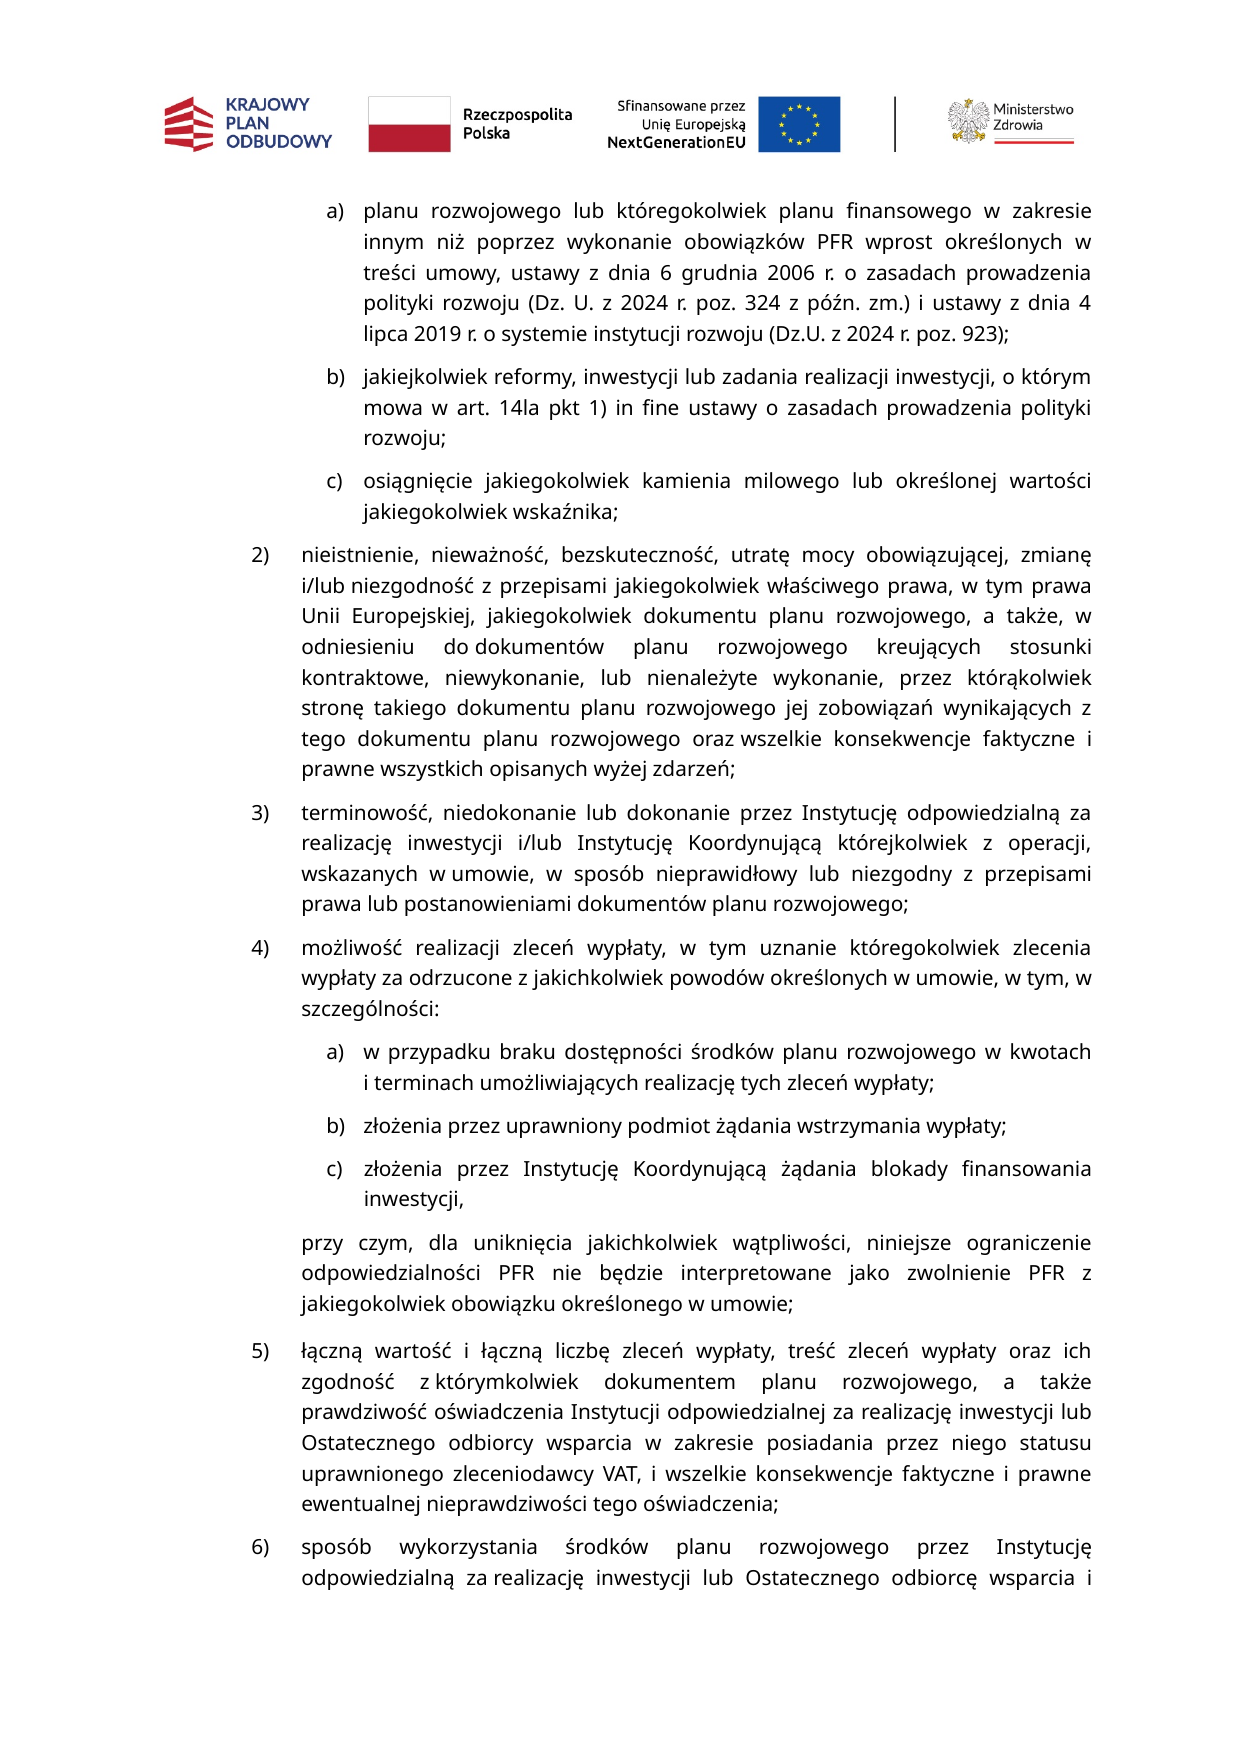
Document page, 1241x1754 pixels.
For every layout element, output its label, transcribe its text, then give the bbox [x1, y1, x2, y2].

list złożenia przez Instytucję Koordynującą żądania blokady finansowania inwestycji, [326, 1154, 1093, 1213]
list jakiejkolwiek reformy, inwestycji lub zadania realizacji inwestycji, o którym mowa w art. 14la pkt 1) in fine ustawy o zasadach prowadzenia polityki rozwoju; [326, 362, 1093, 452]
text przy czym, dla uniknięcia jakichkolwiek wątpliwości, niniejsze ograniczenie odpowiedzialności PFR nie będzie interpretowane jako zwolnienie PFR z jakiegokolwiek obowiązku określonego w umowie; [301, 1228, 1093, 1317]
list planu rozwojowego lub któregokolwiek planu finansowego w zakresie innym niż poprzez wykonanie obowiązków PFR wprost określonych w treści umowy, ustawy z dnia 6 grudnia 2006 r. o zasadach prowadzenia polityki rozwoju (Dz. U. z 2024 r. poz. 324 z późn. zm.) i ustawy z dnia 4 lipca 2019 r. o systemie instytucji rozwoju (Dz.U. z 2024 r. poz. 923); [326, 196, 1093, 347]
list osiągnięcie jakiegokolwiek kamienia milowego lub określonej wartości jakiegokolwiek wskaźnika; [326, 466, 1093, 525]
list łączną wartość i łączną liczbę zleceń wypłaty, treść zleceń wypłaty oraz ich zgodność z którymkolwiek dokumentem planu rozwojowego, a także prawdziwość oświadczenia Instytucji odpowiedzialnej za realizację inwestycji lub Ostatecznego odbiorcy wsparcia w zakresie posiadania przez niego statusu uprawnionego zleceniodawcy VAT, i wszelkie konsekwencje faktyczne i prawne ewentualnej nieprawdziwości tego oświadczenia; [251, 1336, 1093, 1518]
list w przypadku braku dostępności środków planu rozwojowego w kwotach i terminach umożliwiających realizację tych zleceń wypłaty; [326, 1037, 1093, 1096]
list możliwość realizacji zleceń wypłaty, w tym uznanie któregokolwiek zlecenia wypłaty za odrzucone z jakichkolwiek powodów określonych w umowie, w tym, w szczególności: [251, 933, 1093, 1022]
list złożenia przez uprawniony podmiot żądania wstrzymania wypłaty; [326, 1111, 1093, 1139]
list terminowość, niedokonanie lub dokonanie przez Instytucję odpowiedzialną za realizację inwestycji i/lub Instytucję Koordynującą którejkolwiek z operacji, wskazanych w umowie, w sposób nieprawidłowy lub niezgodny z przepisami prawa lub postanowieniami dokumentów planu rozwojowego; [251, 798, 1093, 918]
picture [147, 73, 1093, 169]
list nieistnienie, nieważność, bezskuteczność, utratę mocy obowiązującej, zmianę i/lub niezgodność z przepisami jakiegokolwiek właściwego prawa, w tym prawa Unii Europejskiej, jakiegokolwiek dokumentu planu rozwojowego, a także, w odniesieniu do dokumentów planu rozwojowego kreujących stosunki kontraktowe, niewykonanie, lub nienależyte wykonanie, przez którąkolwiek stronę takiego dokumentu planu rozwojowego jej zobowiązań wynikających z tego dokumentu planu rozwojowego oraz wszelkie konsekwencje faktyczne i prawne wszystkich opisanych wyżej zdarzeń; [251, 540, 1093, 783]
